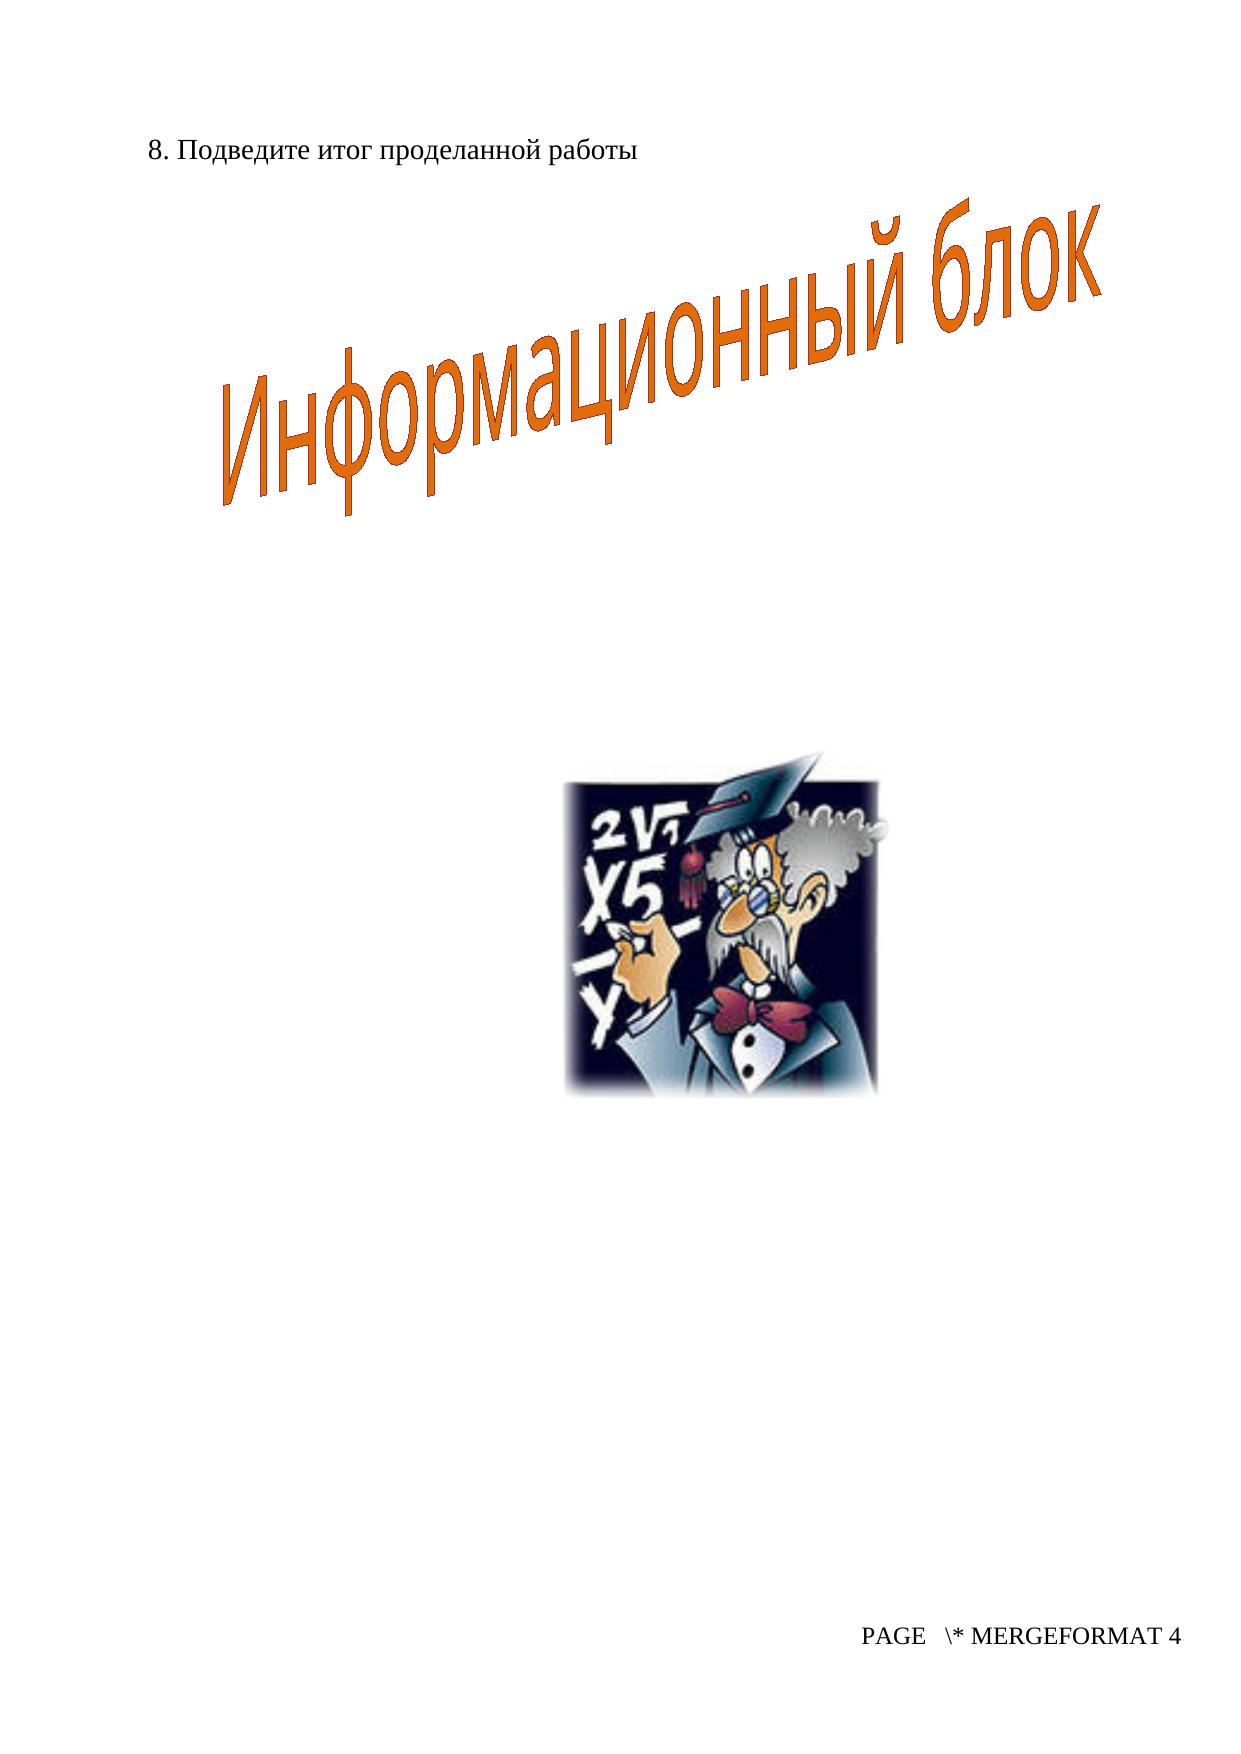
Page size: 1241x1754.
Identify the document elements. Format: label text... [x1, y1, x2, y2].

text 8. Подведите итог проделанной работы [148, 132, 1181, 166]
picture [583, 776, 865, 1075]
